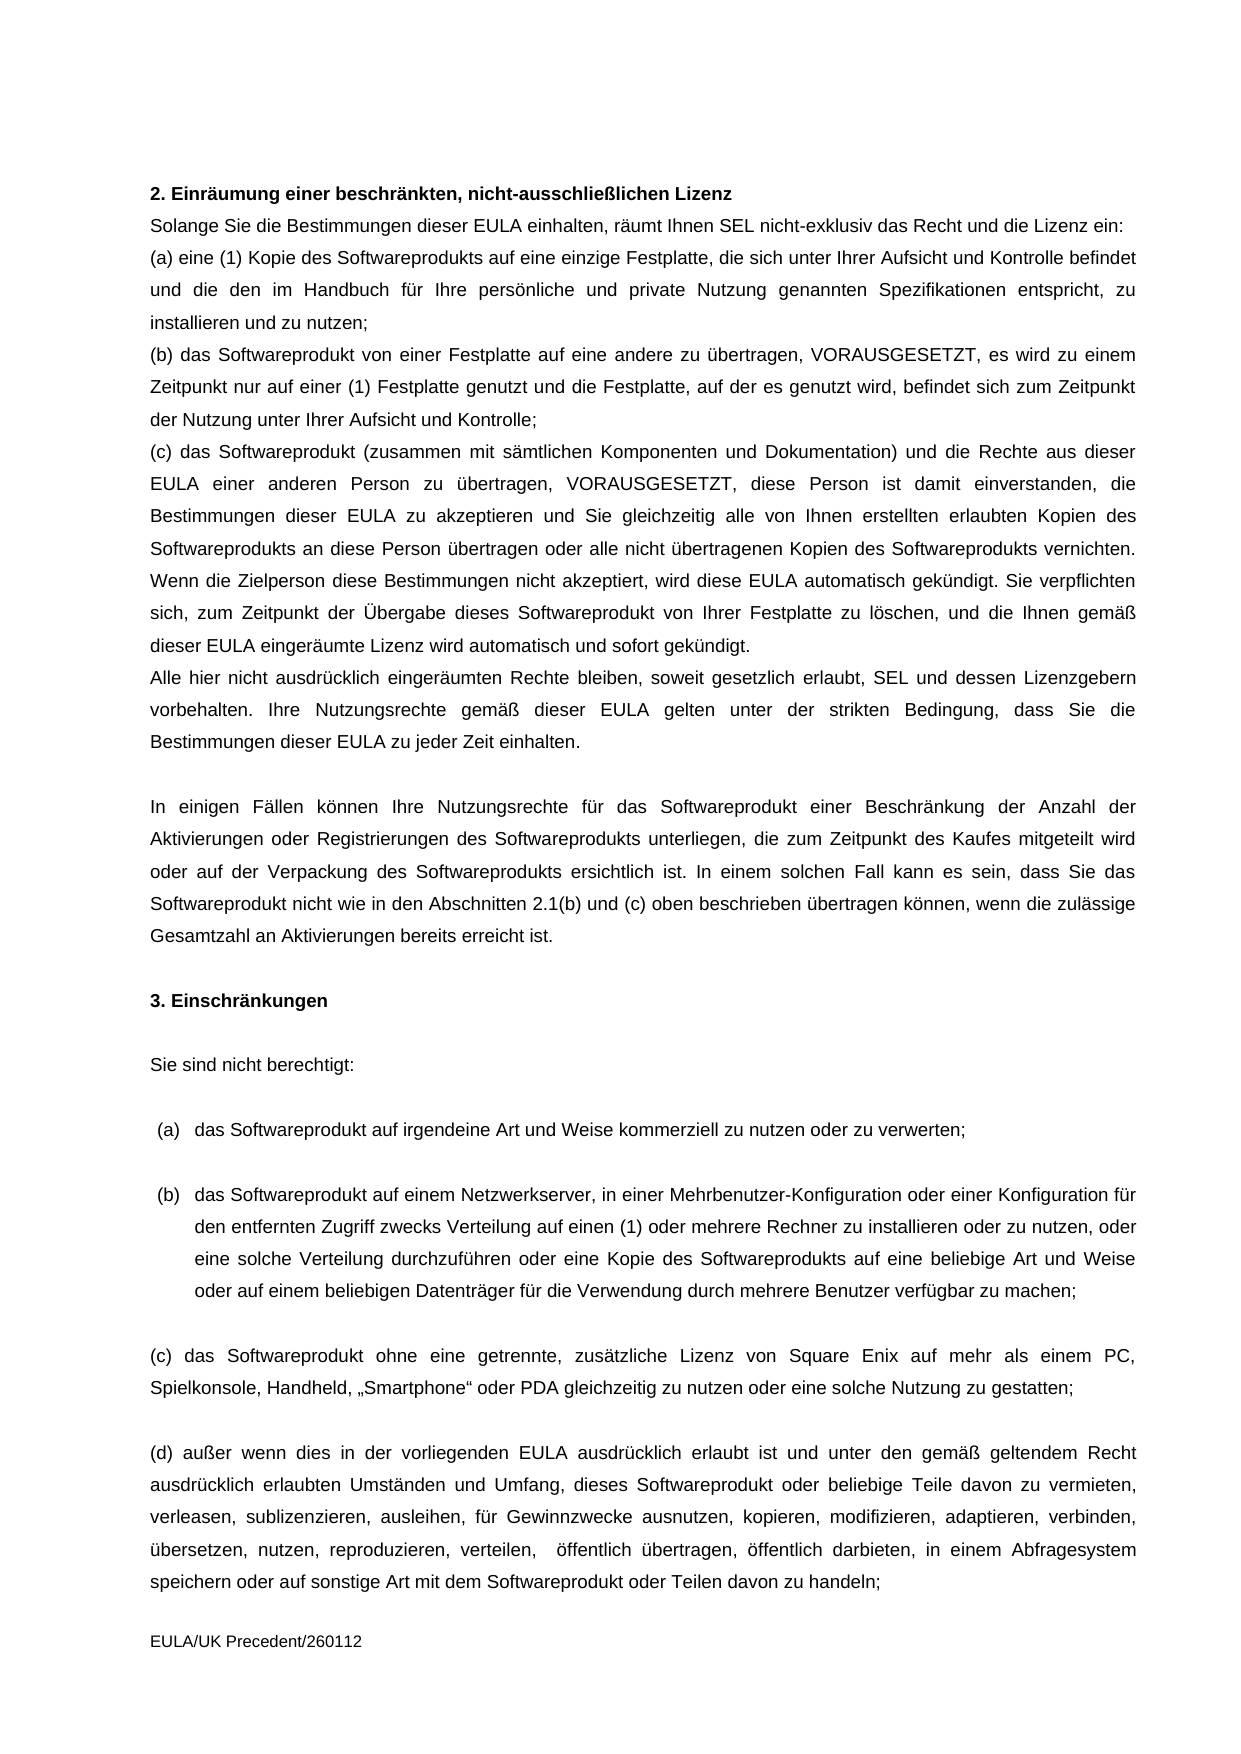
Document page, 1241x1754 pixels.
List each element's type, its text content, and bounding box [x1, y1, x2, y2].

text 2. Einräumung einer beschränkten, nicht-ausschließlichen Lizenz [150, 182, 1137, 204]
text 3. Einschränkungen [150, 989, 1137, 1011]
list das Softwareprodukt auf einem Netzwerkserver, in einer Mehrbenutzer-Konfiguration oder einer Konfiguration für den entfernten Zugriff zwecks Verteilung auf einen (1) oder mehrere Rechner zu installieren oder zu nutzen, oder eine solche Verteilung durchzuführen oder eine Kopie des Softwareprodukts auf eine beliebige Art und Weise oder auf einem beliebigen Datenträger für die Verwendung durch mehrere Benutzer verfügbar zu machen; [157, 1183, 1137, 1302]
text Alle hier nicht ausdrücklich eingeräumten Rechte bleiben, soweit gesetzlich erlaubt, SEL und dessen Lizenzgebern vorbehalten. Ihre Nutzungsrechte gemäß dieser EULA gelten unter der strikten Bedingung, dass Sie die Bestimmungen dieser EULA zu jeder Zeit einhalten. [150, 667, 1137, 753]
text Solange Sie die Bestimmungen dieser EULA einhalten, räumt Ihnen SEL nicht-exklusiv das Recht und die Lizenz ein: [150, 214, 1137, 236]
text (c) das Softwareprodukt (zusammen mit sämtlichen Komponenten und Dokumentation) und die Rechte aus dieser EULA einer anderen Person zu übertragen, VORAUSGESETZT, diese Person ist damit einverstanden, die Bestimmungen dieser EULA zu akzeptieren und Sie gleichzeitig alle von Ihnen erstellten erlaubten Kopien des Softwareprodukts an diese Person übertragen oder alle nicht übertragenen Kopien des Softwareprodukts vernichten. Wenn die Zielperson diese Bestimmungen nicht akzeptiert, wird diese EULA automatisch gekündigt. Sie verpflichten sich, zum Zeitpunkt der Übergabe dieses Softwareprodukt von Ihrer Festplatte zu löschen, und die Ihnen gemäß dieser EULA eingeräumte Lizenz wird automatisch und sofort gekündigt. [150, 441, 1137, 656]
list das Softwareprodukt auf irgendeine Art und Weise kommerziell zu nutzen oder zu verwerten; [157, 1119, 1137, 1140]
text (c) das Softwareprodukt ohne eine getrennte, zusätzliche Lizenz von Square Enix auf mehr als einem PC, Spielkonsole, Handheld, „Smartphone“ oder PDA gleichzeitig zu nutzen oder eine solche Nutzung zu gestatten; [150, 1345, 1137, 1399]
text (d) außer wenn dies in der vorliegenden EULA ausdrücklich erlaubt ist und unter den gemäß geltendem Recht ausdrücklich erlaubten Umständen und Umfang, dieses Softwareprodukt oder beliebige Teile davon zu vermieten, verleasen, sublizenzieren, ausleihen, für Gewinnzwecke ausnutzen, kopieren, modifizieren, adaptieren, verbinden, übersetzen, nutzen, reproduzieren, verteilen, öffentlich übertragen, öffentlich darbieten, in einem Abfragesystem speichern oder auf sonstige Art mit dem Softwareprodukt oder Teilen davon zu handeln; [150, 1442, 1137, 1592]
text In einigen Fällen können Ihre Nutzungsrechte für das Softwareprodukt einer Beschränkung der Anzahl der Aktivierungen oder Registrierungen des Softwareprodukts unterliegen, die zum Zeitpunkt des Kaufes mitgeteilt wird oder auf der Verpackung des Softwareprodukts ersichtlich ist. In einem solchen Fall kann es sein, dass Sie das Softwareprodukt nicht wie in den Abschnitten 2.1(b) und (c) oben beschrieben übertragen können, wenn die zulässige Gesamtzahl an Aktivierungen bereits erreicht ist. [150, 796, 1137, 947]
text (b) das Softwareprodukt von einer Festplatte auf eine andere zu übertragen, VORAUSGESETZT, es wird zu einem Zeitpunkt nur auf einer (1) Festplatte genutzt und die Festplatte, auf der es genutzt wird, befindet sich zum Zeitpunkt der Nutzung unter Ihrer Aufsicht und Kontrolle; [150, 344, 1137, 430]
text Sie sind nicht berechtigt: [150, 1054, 1137, 1076]
text (a) eine (1) Kopie des Softwareprodukts auf eine einzige Festplatte, die sich unter Ihrer Aufsicht und Kontrolle befindet und die den im Handbuch für Ihre persönliche und private Nutzung genannten Spezifikationen entspricht, zu installieren und zu nutzen; [150, 247, 1137, 333]
